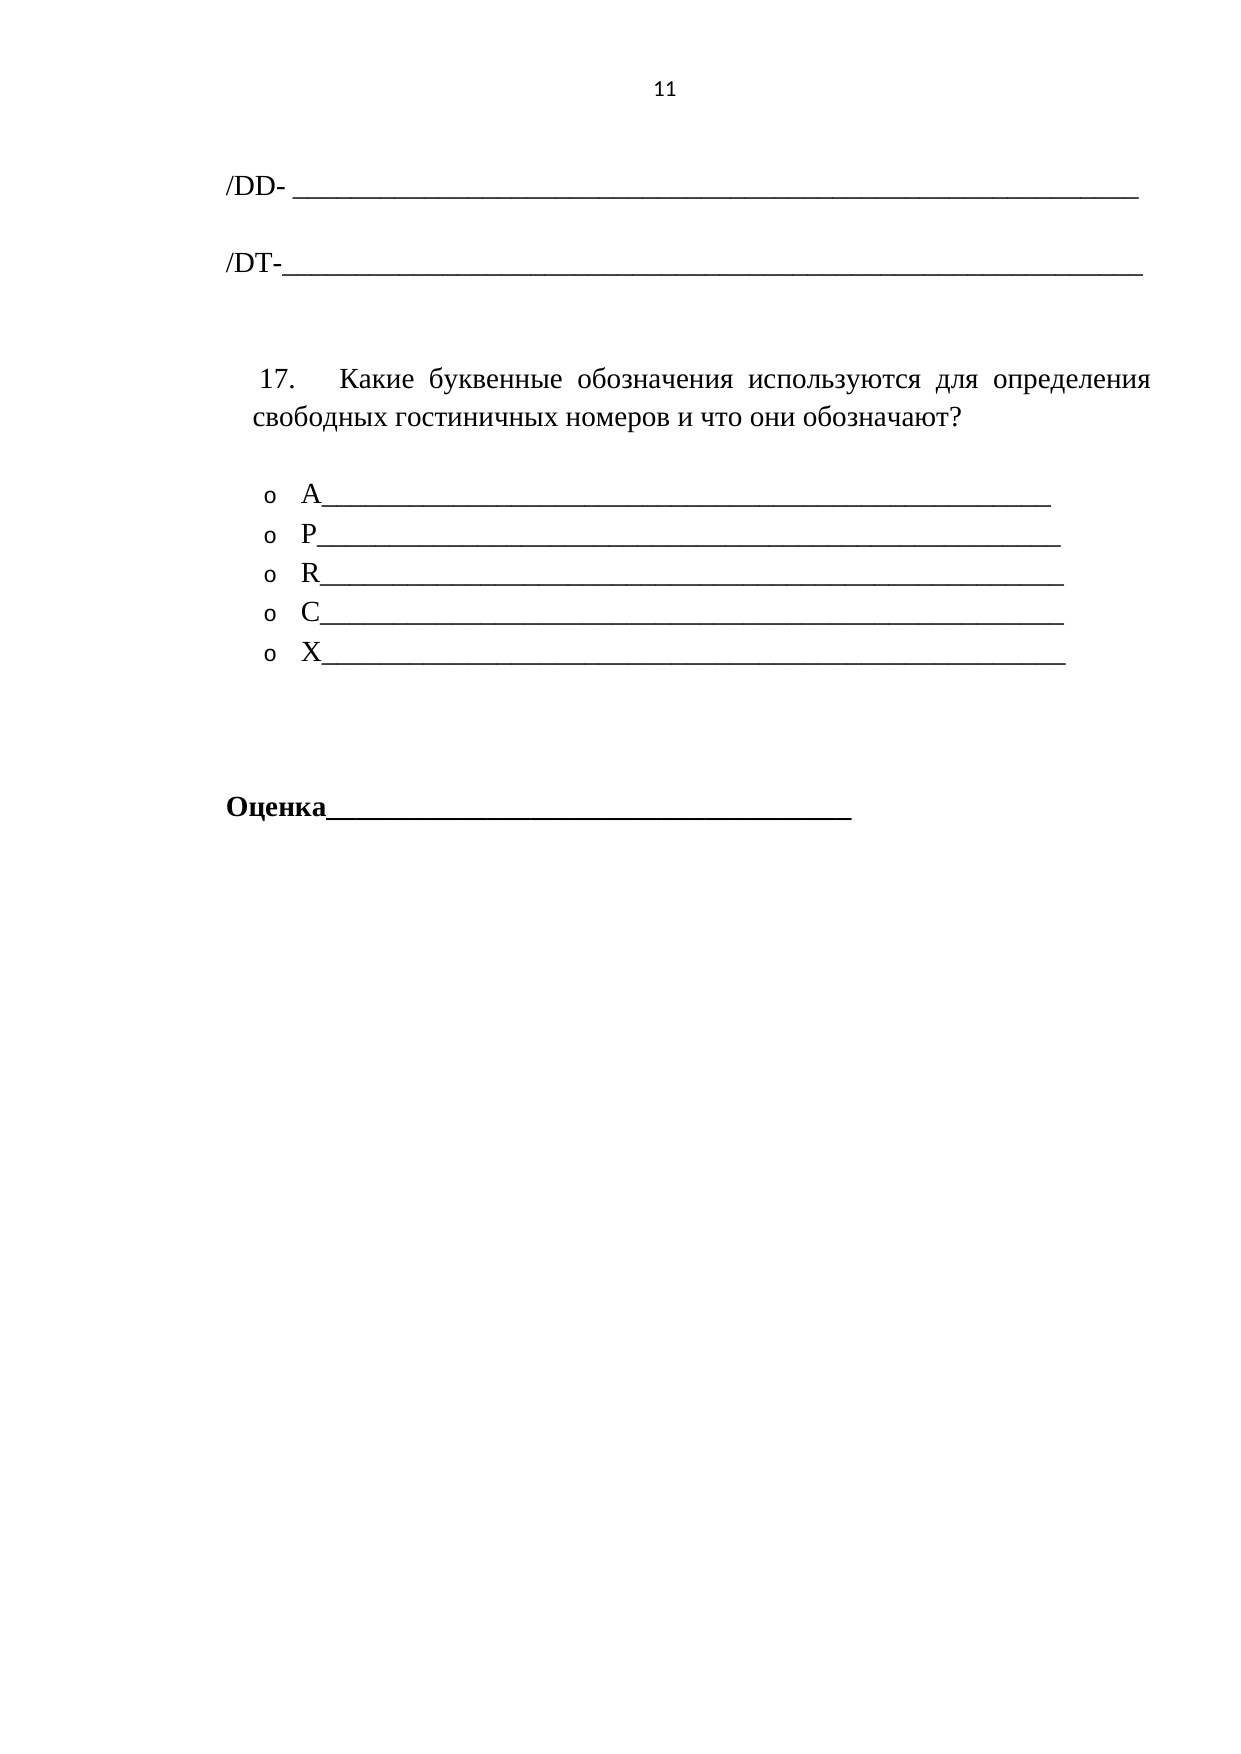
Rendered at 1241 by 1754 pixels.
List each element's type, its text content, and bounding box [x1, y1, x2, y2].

list R___________________________________________________ [263, 555, 1152, 589]
list /DD- __________________________________________________________ [226, 168, 1152, 202]
list X___________________________________________________ [263, 634, 1152, 668]
list Оценка____________________________________ [226, 789, 1152, 822]
list Какие буквенные обозначения используются для определения свободных гостиничных номеров и что они обозначают? [252, 361, 1152, 433]
list /DT-___________________________________________________________ [226, 245, 1152, 279]
list C___________________________________________________ [263, 594, 1152, 629]
list P___________________________________________________ [263, 516, 1152, 550]
list А__________________________________________________ [263, 477, 1152, 511]
